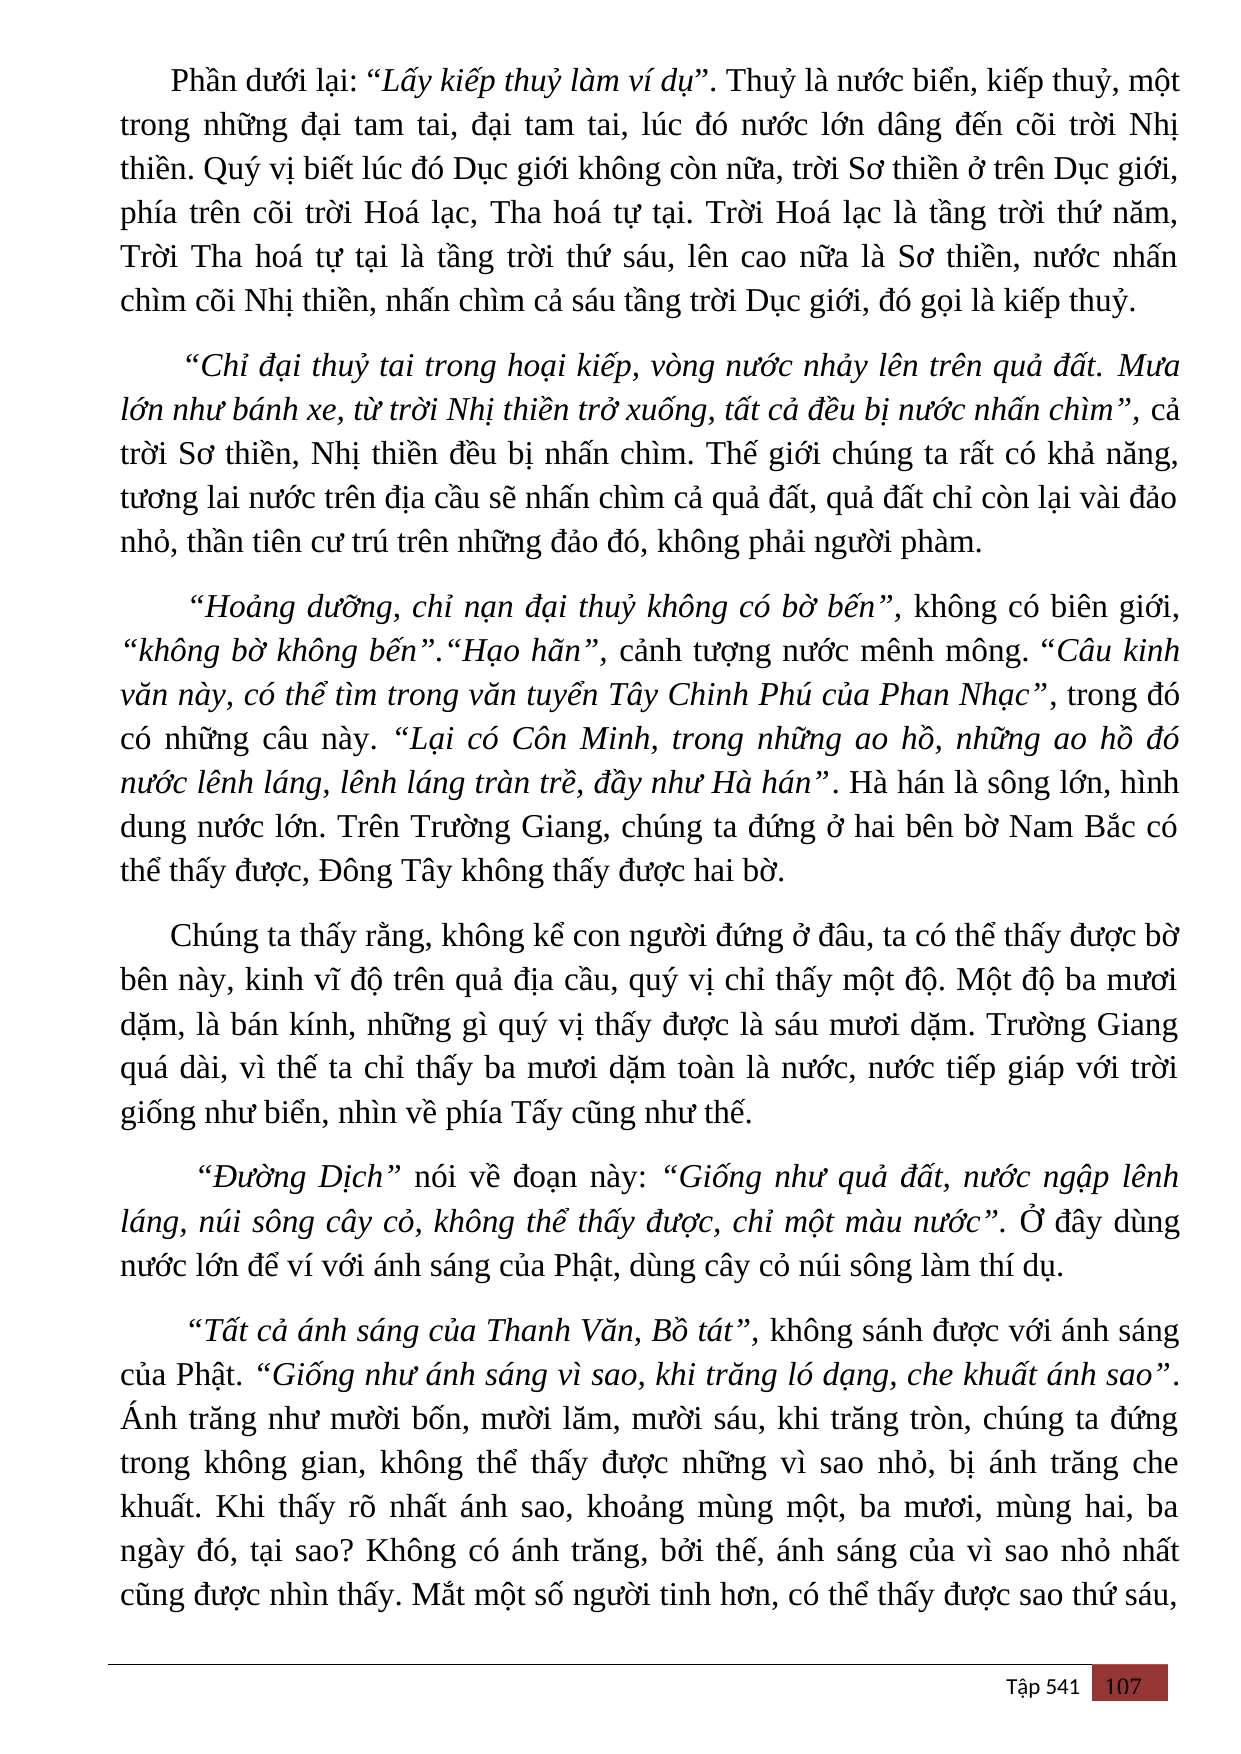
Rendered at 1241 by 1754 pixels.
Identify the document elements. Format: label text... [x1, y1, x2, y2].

text “Hoảng dưỡng, chỉ nạn đại thuỷ không có bờ bến”, không có biên giới, “không bờ không bến”.“Hạo hãn”, cảnh tượng nước mênh mông. “Câu kinh văn này, có thể tìm trong văn tuyển Tây Chinh Phú của Phan Nhạc”, trong đó có những câu này. “Lại có Côn Minh, trong những ao hồ, những ao hồ đó nước lênh láng, lênh láng tràn trề, đầy như Hà hán”. Hà hán là sông lớn, hình dung nước lớn. Trên Trường Giang, chúng ta đứng ở hai bên bờ Nam Bắc có thể thấy được, Đông Tây không thấy được hai bờ. [120, 586, 1180, 889]
text Chúng ta thấy rằng, không kể con người đứng ở đâu, ta có thể thấy được bờ bên này, kinh vĩ độ trên quả địa cầu, quý vị chỉ thấy một độ. Một độ ba mươi dặm, là bán kính, những gì quý vị thấy được là sáu mươi dặm. Trường Giang quá dài, vì thế ta chỉ thấy ba mươi dặm toàn là nước, nước tiếp giáp với trời giống như biển, nhìn về phía Tấy cũng như thế. [120, 916, 1180, 1130]
text “Chỉ đại thuỷ tai trong hoại kiếp, vòng nước nhảy lên trên quả đất. Mưa lớn như bánh xe, từ trời Nhị thiền trở xuống, tất cả đều bị nước nhấn chìm”, cả trời Sơ thiền, Nhị thiền đều bị nhấn chìm. Thế giới chúng ta rất có khả năng, tương lai nước trên địa cầu sẽ nhấn chìm cả quả đất, quả đất chỉ còn lại vài đảo nhỏ, thần tiên cư trú trên những đảo đó, không phải người phàm. [120, 345, 1180, 560]
text Phần dưới lại: “Lấy kiếp thuỷ làm ví dụ”. Thuỷ là nước biển, kiếp thuỷ, một trong những đại tam tai, đại tam tai, lúc đó nước lớn dâng đến cõi trời Nhị thiền. Quý vị biết lúc đó Dục giới không còn nữa, trời Sơ thiền ở trên Dục giới, phía trên cõi trời Hoá lạc, Tha hoá tự tại. Trời Hoá lạc là tầng trời thứ năm, Trời Tha hoá tự tại là tầng trời thứ sáu, lên cao nữa là Sơ thiền, nước nhấn chìm cõi Nhị thiền, nhấn chìm cả sáu tầng trời Dục giới, đó gọi là kiếp thuỷ. [120, 60, 1180, 319]
text “Đường Dịch” nói về đoạn này: “Giống như quả đất, nước ngập lênh láng, núi sông cây cỏ, không thể thấy được, chỉ một màu nước”. Ở đây dùng nước lớn để ví với ánh sáng của Phật, dùng cây cỏ núi sông làm thí dụ. [120, 1157, 1180, 1283]
